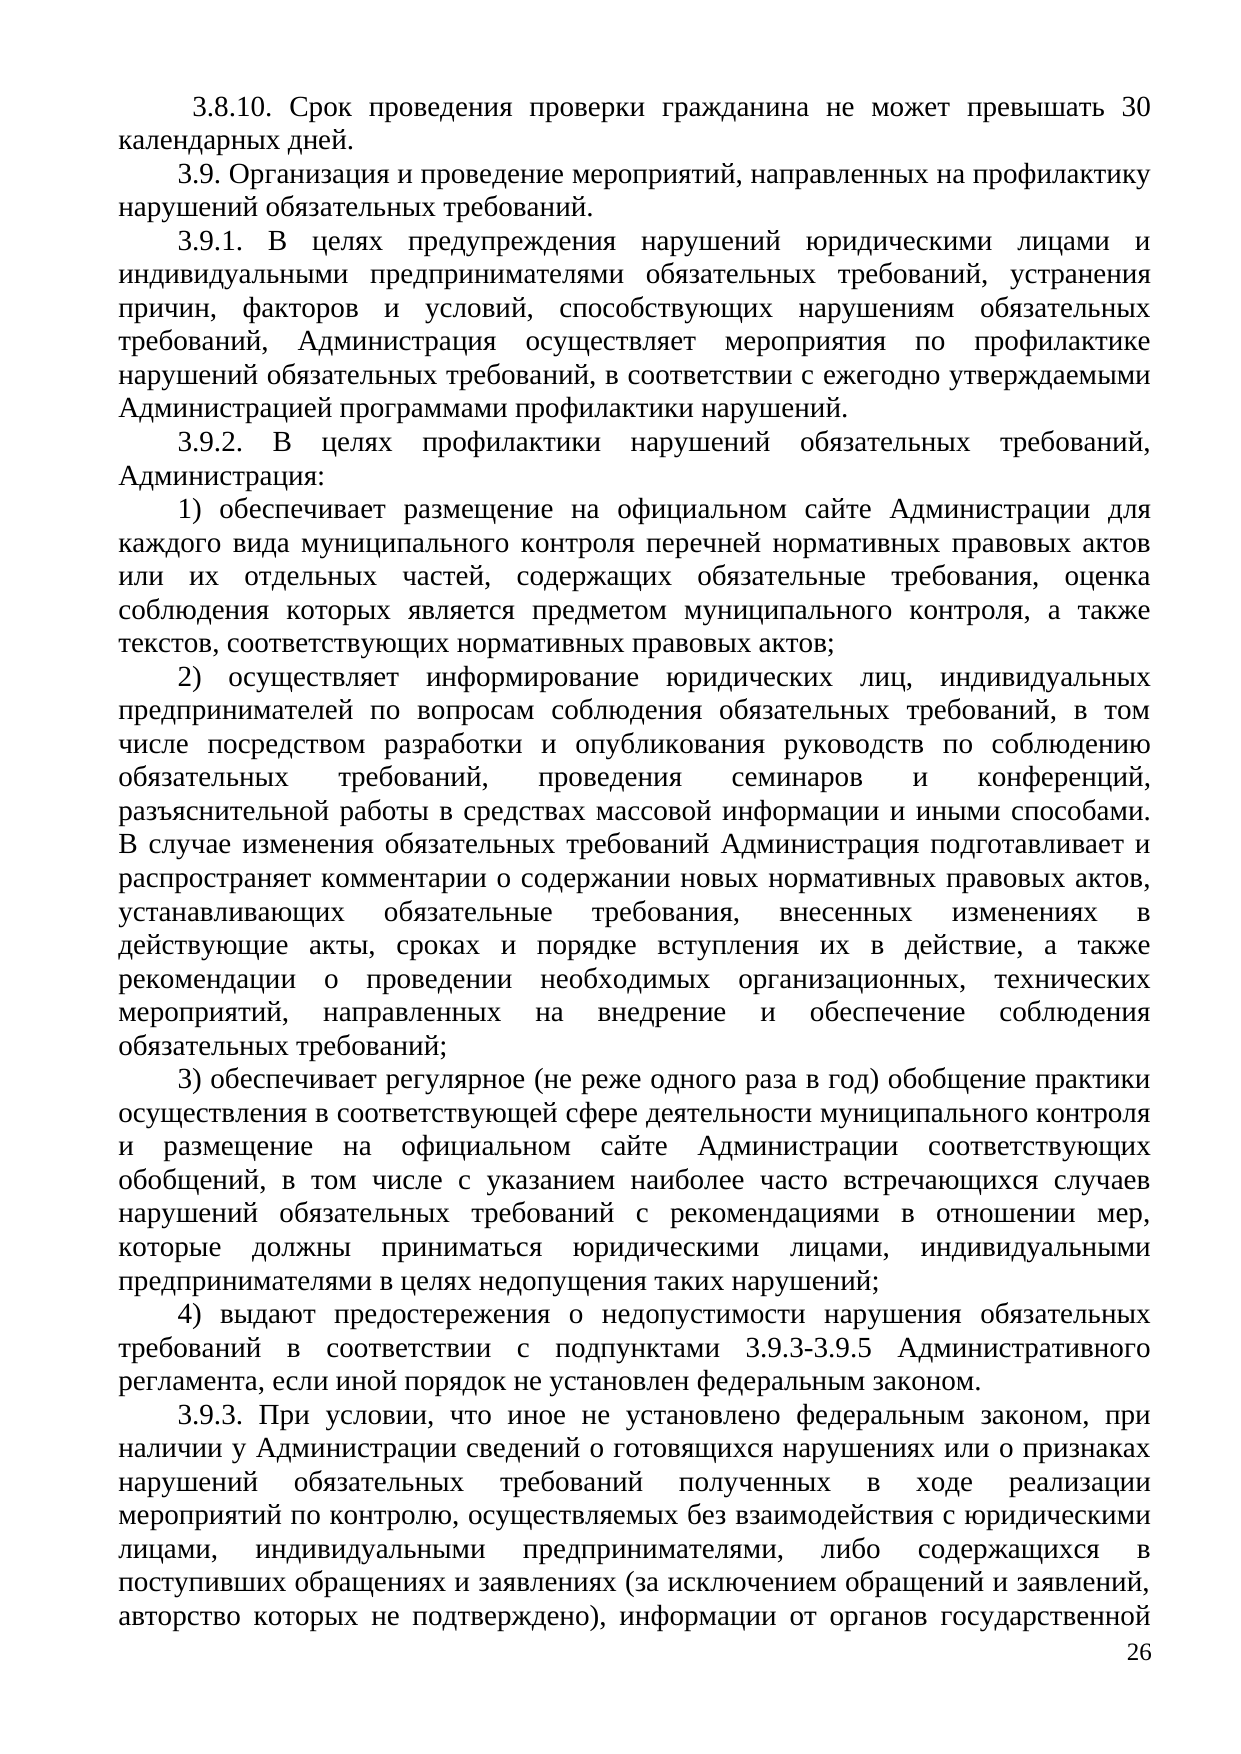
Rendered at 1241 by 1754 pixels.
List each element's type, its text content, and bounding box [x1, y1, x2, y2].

text 3.9. Организация и проведение мероприятий, направленных на профилактику нарушений обязательных требований. [118, 156, 1152, 223]
text 3.9.2. В целях профилактики нарушений обязательных требований, Администрация: [118, 424, 1152, 491]
text 2) осуществляет информирование юридических лиц, индивидуальных предпринимателей по вопросам соблюдения обязательных требований, в том числе посредством разработки и опубликования руководств по соблюдению обязательных требований, проведения семинаров и конференций, разъяснительной работы в средствах массовой информации и иными способами. В случае изменения обязательных требований Администрация подготавливает и распространяет комментарии о содержании новых нормативных правовых актов, устанавливающих обязательные требования, внесенных изменениях в действующие акты, сроках и порядке вступления их в действие, а также рекомендации о проведении необходимых организационных, технических мероприятий, направленных на внедрение и обеспечение соблюдения обязательных требований; [118, 659, 1152, 1061]
text 1) обеспечивает размещение на официальном сайте Администрации для каждого вида муниципального контроля перечней нормативных правовых актов или их отдельных частей, содержащих обязательные требования, оценка соблюдения которых является предметом муниципального контроля, а также текстов, соответствующих нормативных правовых актов; [118, 491, 1152, 659]
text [118, 1397, 1152, 1632]
text 3) обеспечивает регулярное (не реже одного раза в год) обобщение практики осуществления в соответствующей сфере деятельности муниципального контроля и размещение на официальном сайте Администрации соответствующих обобщений, в том числе с указанием наиболее часто встречающихся случаев нарушений обязательных требований с рекомендациями в отношении мер, которые должны приниматься юридическими лицами, индивидуальными предпринимателями в целях недопущения таких нарушений; [118, 1061, 1152, 1296]
text 4) выдают предостережения о недопустимости нарушения обязательных требований в соответствии с подпунктами 3.9.3-3.9.5 Административного регламента, если иной порядок не установлен федеральным законом. [118, 1296, 1152, 1397]
text 3.8.10. Срок проведения проверки гражданина не может превышать 30 календарных дней. [118, 89, 1152, 156]
text 3.9.1. В целях предупреждения нарушений юридическими лицами и индивидуальными предпринимателями обязательных требований, устранения причин, факторов и условий, способствующих нарушениям обязательных требований, Администрация осуществляет мероприятия по профилактике нарушений обязательных требований, в соответствии с ежегодно утверждаемыми Администрацией программами профилактики нарушений. [118, 223, 1152, 424]
